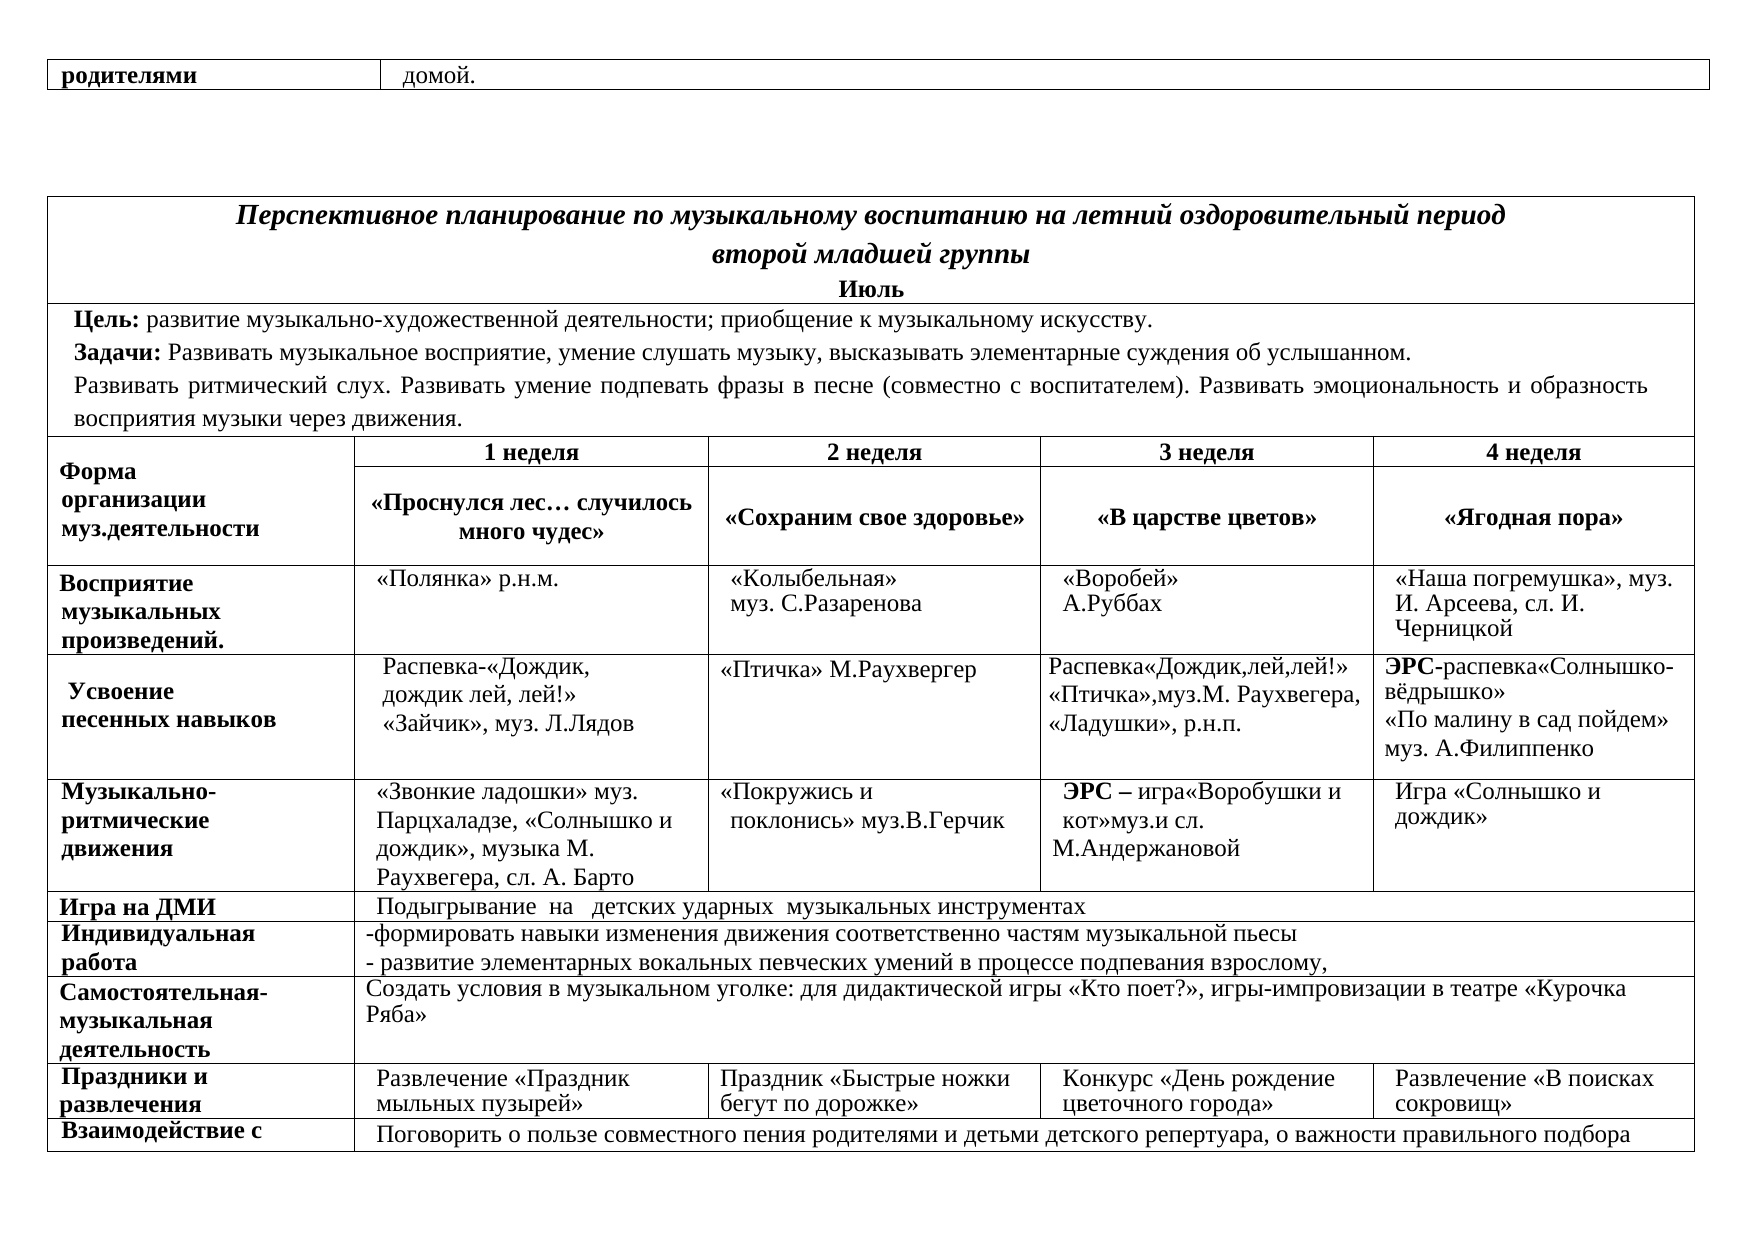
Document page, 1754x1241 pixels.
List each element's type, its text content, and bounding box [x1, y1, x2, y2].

table_cell Цель: развитие музыкально-художественной деятельности; приобщение к музыкальному искусству. Задачи: Развивать музыкальное восприятие, умение слушать музыку, высказывать элементарные суждения об услышанном. Развивать ритмический слух. Развивать умение подпевать фразы в песне (совместно с воспитателем). Развивать эмоциональность и образность восприятия музыки через движения. [48, 304, 1694, 436]
table_cell «Птичка» М.Раухвергер [709, 655, 1040, 779]
table_cell Форма организации муз.деятельности [48, 437, 354, 565]
table_cell «Звонкие ладошки» муз. Парцхаладзе, «Солнышко и дождик», музыка М. Раухвегера, сл. А. Барто [355, 780, 708, 891]
table_cell Праздник «Быстрые ножки бегут по дорожке» [709, 1064, 1040, 1118]
table_cell Развлечение «Праздник мыльных пузырей» [355, 1064, 708, 1118]
table_cell Игра на ДМИ [48, 892, 354, 921]
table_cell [48, 1119, 354, 1151]
table_cell Восприятие музыкальных произведений. [48, 566, 354, 653]
table_cell ЭРС-распевка«Солнышко-вёдрышко» «По малину в сад пойдем» муз. А.Филиппенко [1374, 655, 1694, 779]
table_cell Подыгрывание на детских ударных музыкальных инструментах [355, 892, 1694, 921]
table_cell «Колыбельная» муз. С.Разаренова [709, 566, 1040, 653]
table_cell 2 неделя [709, 437, 1040, 466]
table_cell Самостоятельная-музыкальная деятельность [48, 977, 354, 1063]
table_cell «Ягодная пора» [1374, 467, 1694, 565]
table_cell Усвоение песенных навыков [48, 655, 354, 779]
table_cell 1 неделя [355, 437, 708, 466]
table_cell 3 неделя [1041, 437, 1373, 466]
table_cell Игра «Солнышко и дождик» [1374, 780, 1694, 891]
table_cell -формировать навыки изменения движения соответственно частям музыкальной пьесы - развитие элементарных вокальных певческих умений в процессе подпевания взрослому, [355, 922, 1694, 976]
table_cell [381, 60, 1709, 89]
table_cell «В царстве цветов» [1041, 467, 1373, 565]
table_cell Музыкально- ритмические движения [48, 780, 354, 891]
table_cell «Покружись и поклонись» муз.В.Герчик [709, 780, 1040, 891]
table_cell «Воробей» А.Руббах [1041, 566, 1373, 653]
table_cell 4 неделя [1374, 437, 1694, 466]
table_cell Распевка-«Дождик, дождик лей, лей!» «Зайчик», муз. Л.Лядов [355, 655, 708, 779]
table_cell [355, 1119, 1694, 1151]
table_cell «Наша погремушка», муз. И. Арсеева, сл. И. Черницкой [1374, 566, 1694, 653]
table_cell Развлечение «В поисках сокровищ» [1374, 1064, 1694, 1118]
table_cell ЭРС – игра«Воробушки и кот»муз.и сл. М.Андержановой [1041, 780, 1373, 891]
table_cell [48, 60, 380, 89]
table_cell Распевка«Дождик,лей,лей!» «Птичка»,муз.М. Раухвегера, «Ладушки», р.н.п. [1041, 655, 1373, 779]
table_cell Конкурс «День рождение цветочного города» [1041, 1064, 1373, 1118]
table_cell «Сохраним свое здоровье» [709, 467, 1040, 565]
table_cell «Проснулся лес… случилось много чудес» [355, 467, 708, 565]
table_cell Создать условия в музыкальном уголке: для дидактической игры «Кто поет?», игры-импровизации в театре «Курочка Ряба» [355, 977, 1694, 1063]
table_cell Праздники и развлечения [48, 1064, 354, 1118]
table_cell Индивидуальная работа [48, 922, 354, 976]
table_header Перспективное планирование по музыкальному воспитанию на летний оздоровительный период второй младшей группы Июль [48, 197, 1694, 303]
table_cell «Полянка» р.н.м. [355, 566, 708, 653]
